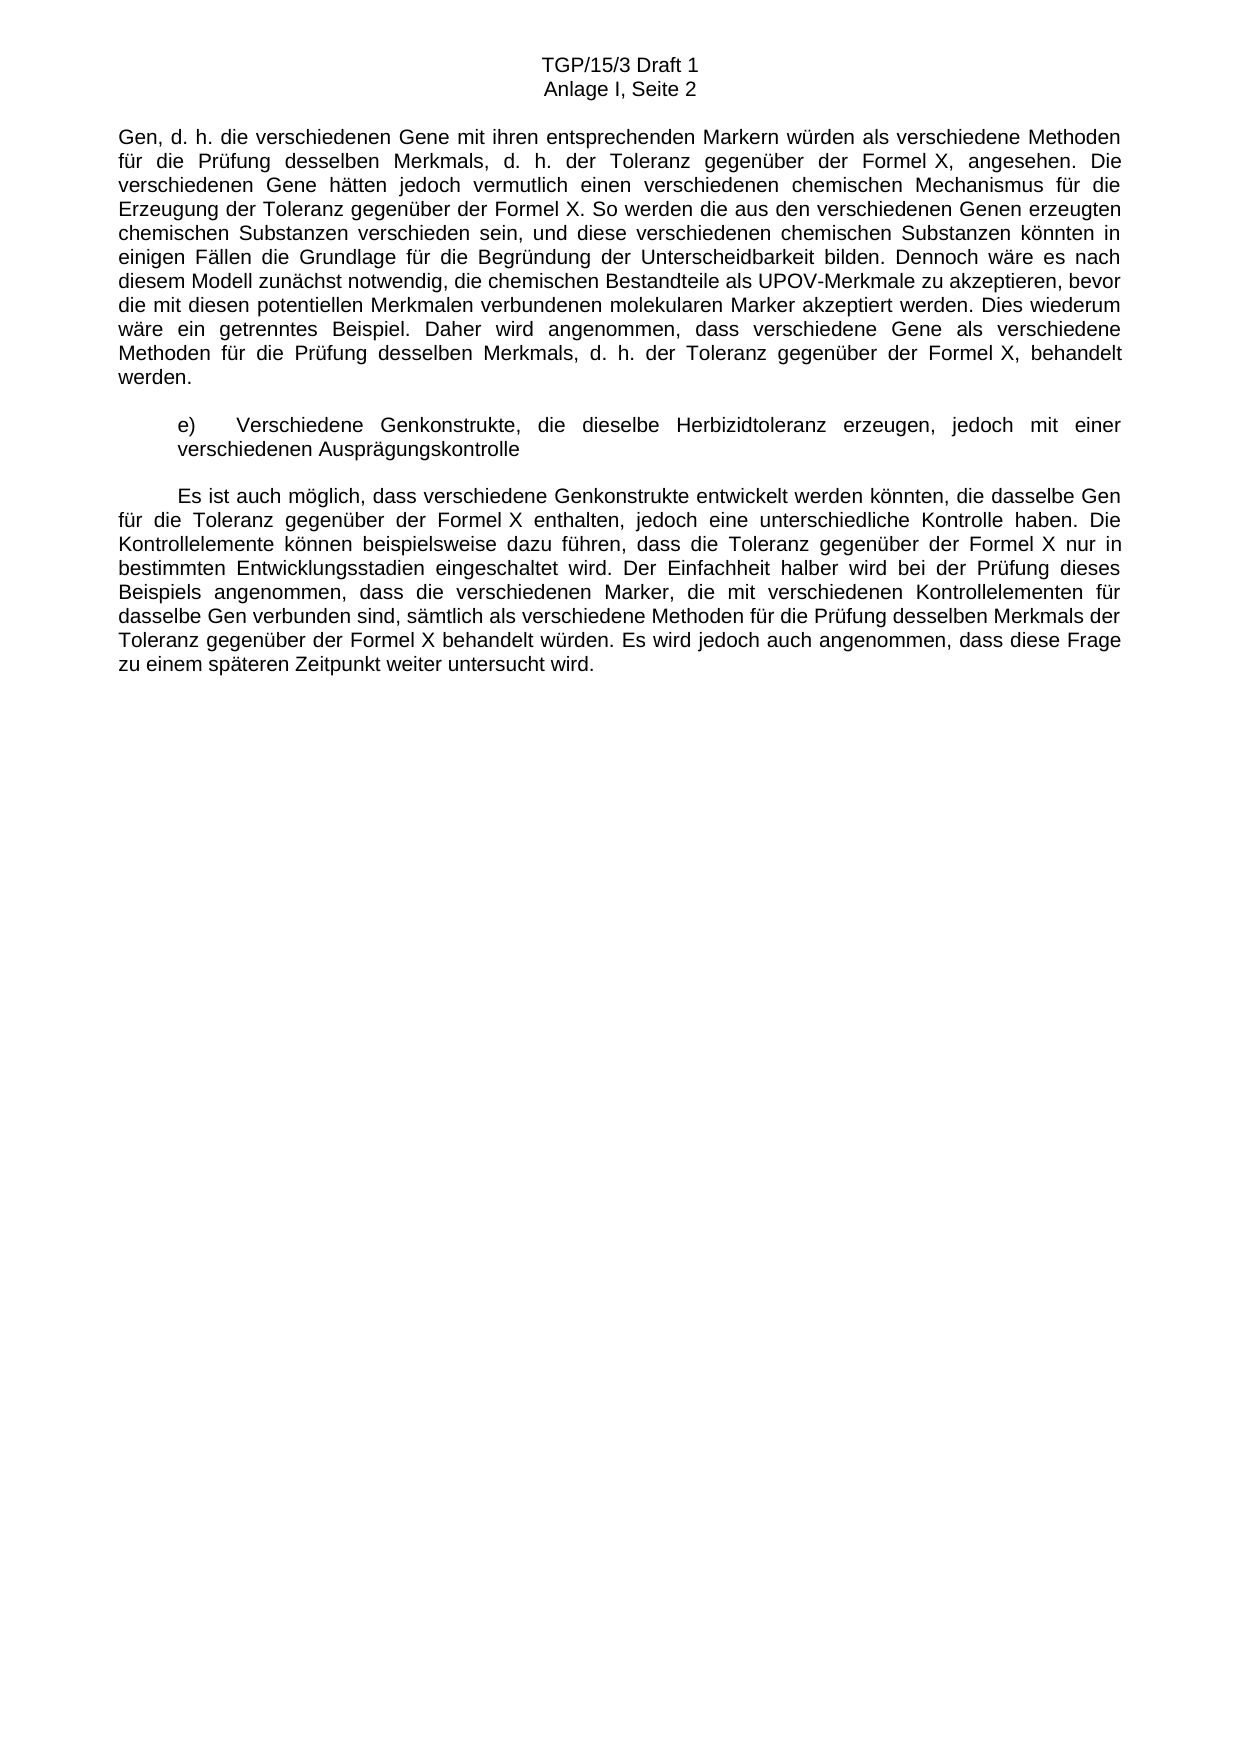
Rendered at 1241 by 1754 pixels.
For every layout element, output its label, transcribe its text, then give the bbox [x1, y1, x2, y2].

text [118, 125, 1122, 388]
text Es ist auch möglich, dass verschiedene Genkonstrukte entwickelt werden könnten, die dasselbe Gen für die Toleranz gegenüber der Formel X enthalten, jedoch eine unterschiedliche Kontrolle haben. Die Kontrollelemente können beispielsweise dazu führen, dass die Toleranz gegenüber der Formel X nur in bestimmten Entwicklungsstadien eingeschaltet wird. Der Einfachheit halber wird bei der Prüfung dieses Beispiels angenommen, dass die verschiedenen Marker, die mit verschiedenen Kontrollelementen für dasselbe Gen verbunden sind, sämtlich als verschiedene Methoden für die Prüfung desselben Merkmals der Toleranz gegenüber der Formel X behandelt würden. Es wird jedoch auch angenommen, dass diese Frage zu einem späteren Zeitpunkt weiter untersucht wird. [118, 484, 1122, 676]
text e) Verschiedene Genkonstrukte, die dieselbe Herbizidtoleranz erzeugen, jedoch mit einer verschiedenen Ausprägungskontrolle [177, 412, 1122, 460]
